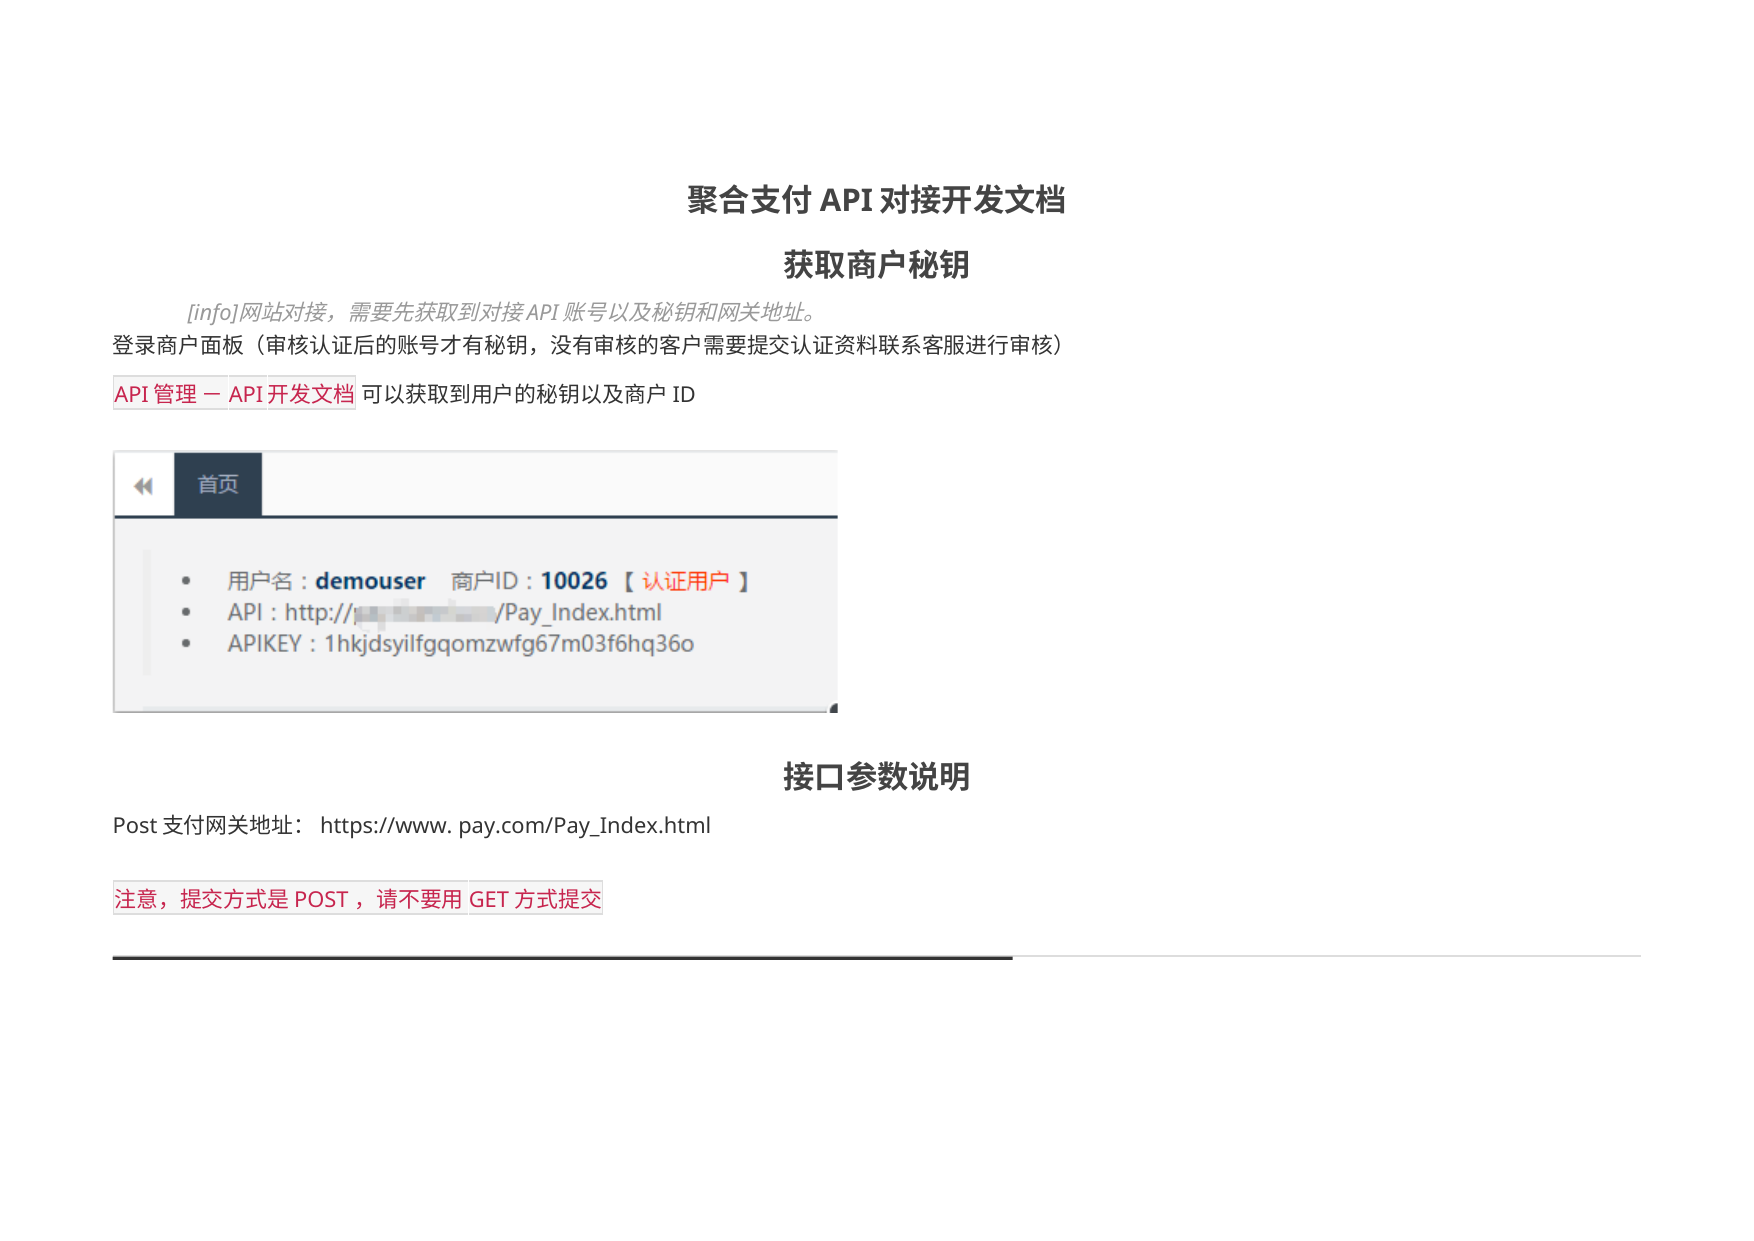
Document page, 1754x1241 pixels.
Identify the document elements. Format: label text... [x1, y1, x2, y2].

picture [112, 450, 838, 713]
text Post支付网关地址： https://www. pay.com/Pay_Index.html [112, 808, 1641, 840]
text 登录商户面板（审核认证后的账号才有秘钥，没有审核的客户需要提交认证资料联系客服进行审核） API管理 － API开发文档 可以获取到用户的秘钥以及商户 ID [112, 328, 1641, 425]
text 注意，提交方式是 POST ，请不要用 GET 方式提交 [112, 865, 1641, 930]
text [info]网站对接，需要先获取到对接API账号以及秘钥和网关地址。 [187, 295, 1566, 328]
subtitle 聚合支付 API对接开发文档 [112, 165, 1641, 230]
subtitle 获取商户秘钥 [112, 230, 1641, 295]
subtitle 接口参数说明 [112, 743, 1641, 808]
